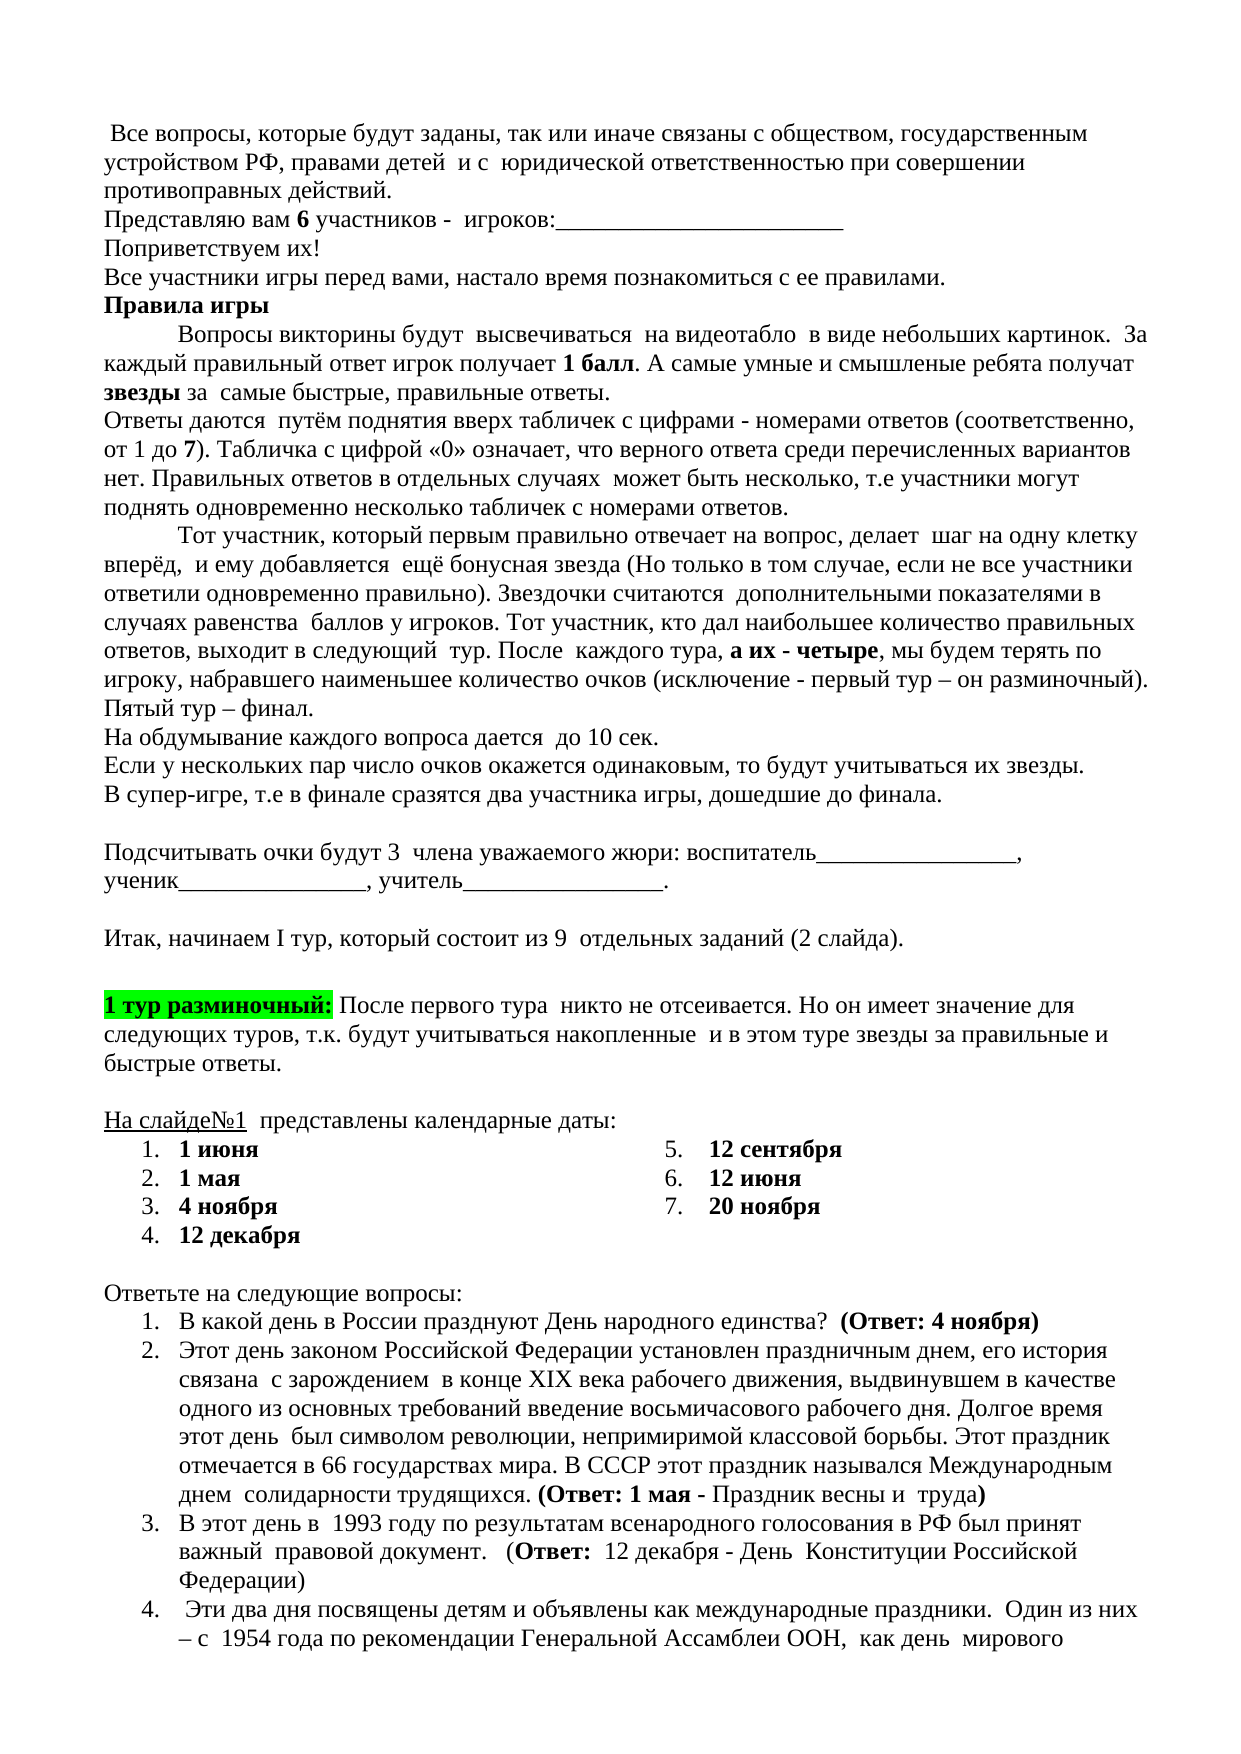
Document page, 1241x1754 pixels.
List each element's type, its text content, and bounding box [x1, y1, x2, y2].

list Этот день законом Российской Федерации установлен праздничным днем, его история связана с зарождением в конце XIX века рабочего движения, выдвинувшем в качестве одного из основных требований введение восьмичасового рабочего дня. Долгое время этот день был символом революции, непримиримой классовой борьбы. Этот праздник отмечается в 66 государствах мира. В СССР этот праздник назывался Международным днем солидарности трудящихся. (Ответ: 1 мая - Праздник весны и труда) [141, 1335, 1152, 1508]
text Ответьте на следующие вопросы: [103, 1278, 1152, 1306]
list В этот день в 1993 году по результатам всенародного голосования в РФ был принят важный правовой документ. (Ответ: 12 декабря - День Конституции Российской Федерации) [141, 1508, 1152, 1594]
text 1 тур разминочный: После первого тура никто не отсеивается. Но он имеет значение для следующих туров, т.к. будут учитываться накопленные и в этом туре звезды за правильные и быстрые ответы. [103, 990, 1152, 1076]
text Подсчитывать очки будут 3 члена уважаемого жюри: воспитатель________________, ученик_______________, учитель________________. [103, 837, 1152, 894]
text Итак, начинаем I тур, который состоит из 9 отдельных заданий (2 слайда). [103, 923, 1152, 952]
text Представляю вам 6 участников - игроков:_______________________ [103, 204, 1152, 233]
text На обдумывание каждого вопроса дается до 10 сек. [103, 722, 1152, 751]
list 1 июня [141, 1134, 591, 1163]
text Тот участник, который первым правильно отвечает на вопрос, делает шаг на одну клетку вперёд, и ему добавляется ещё бонусная звезда (Но только в том случае, если не все участники ответили одновременно правильно). Звездочки считаются дополнительными показателями в случаях равенства баллов у игроков. Тот участник, кто дал наибольшее количество правильных ответов, выходит в следующий тур. После каждого тура, а их - четыре, мы будем терять по игроку, набравшего наименьшее количество очков (исключение - первый тур – он разминочный). Пятый тур – финал. [103, 521, 1152, 722]
list 12 декабря [141, 1220, 591, 1249]
list В какой день в России празднуют День народного единства? (Ответ: 4 ноября) [141, 1306, 1152, 1335]
text В супер-игре, т.е в финале сразятся два участника игры, дошедшие до финала. [103, 779, 1152, 808]
text Ответы даются путём поднятия вверх табличек с цифрами - номерами ответов (соответственно, от 1 до 7). Табличка с цифрой «0» означает, что верного ответа среди перечисленных вариантов нет. Правильных ответов в отдельных случаях может быть несколько, т.е участники могут поднять одновременно несколько табличек с номерами ответов. [103, 406, 1152, 521]
list 4 ноября [141, 1191, 591, 1220]
text Все участники игры перед вами, настало время познакомиться с ее правилами. [103, 262, 1152, 291]
list 20 ноября [664, 1191, 1152, 1220]
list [141, 1594, 1152, 1651]
list 12 сентября [664, 1134, 1152, 1163]
text На слайде№1 представлены календарные даты: [103, 1105, 1152, 1134]
text Правила игры [103, 291, 1152, 319]
text Вопросы викторины будут высвечиваться на видеотабло в виде небольших картинок. За каждый правильный ответ игрок получает 1 балл. А самые умные и смышленые ребята получат звезды за самые быстрые, правильные ответы. [103, 319, 1152, 406]
text Все вопросы, которые будут заданы, так или иначе связаны с обществом, государственным устройством РФ, правами детей и с юридической ответственностью при совершении противоправных действий. [103, 118, 1152, 204]
text Поприветствуем их! [103, 233, 1152, 262]
list 1 мая [141, 1163, 591, 1191]
text Если у нескольких пар число очков окажется одинаковым, то будут учитываться их звезды. [103, 751, 1152, 779]
list 12 июня [664, 1163, 1152, 1191]
